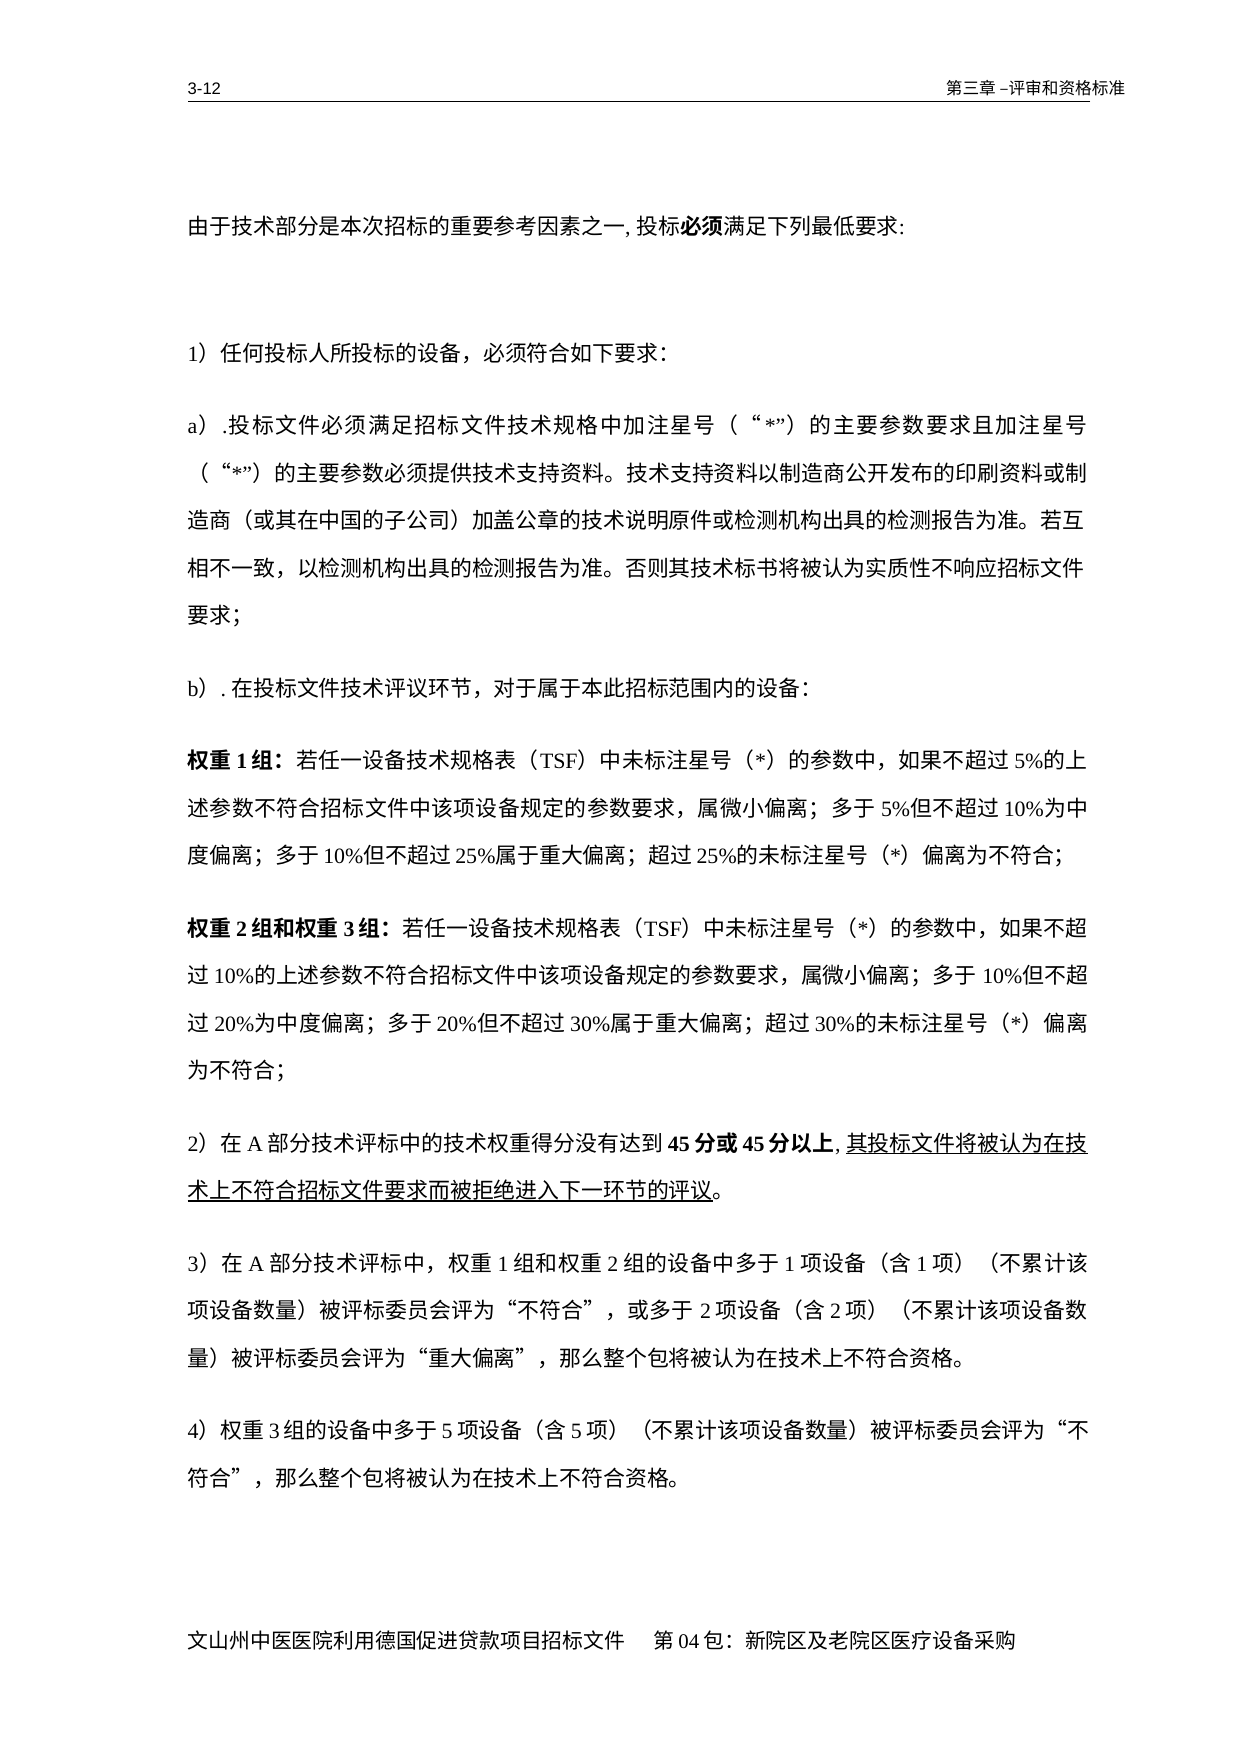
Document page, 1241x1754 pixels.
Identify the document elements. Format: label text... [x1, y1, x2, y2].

text 由于技术部分是本次招标的重要参考因素之一, 投标必须满足下列最低要求: [187, 209, 1090, 240]
text 权重1组：若任一设备技术规格表（TSF）中未标注星号（*）的参数中，如果不超过5%的上述参数不符合招标文件中该项设备规定的参数要求，属微小偏离；多于5%但不超过10%为中度偏离；多于10%但不超过25%属于重大偏离；超过25%的未标注星号（*）偏离为不符合； [187, 743, 1088, 870]
text a）.投标文件必须满足招标文件技术规格中加注星号（“*”）的主要参数要求且加注星号（“*”）的主要参数必须提供技术支持资料。技术支持资料以制造商公开发布的印刷资料或制造商（或其在中国的子公司）加盖公章的技术说明原件或检测机构出具的检测报告为准。若互相不一致，以检测机构出具的检测报告为准。否则其技术标书将被认为实质性不响应招标文件要求； [187, 408, 1088, 630]
text 4）权重3组的设备中多于5项设备（含5项）（不累计该项设备数量）被评标委员会评为“不符合”，那么整个包将被认为在技术上不符合资格。 [187, 1413, 1090, 1492]
text 权重2组和权重3组：若任一设备技术规格表（TSF）中未标注星号（*）的参数中，如果不超过10%的上述参数不符合招标文件中该项设备规定的参数要求，属微小偏离；多于10%但不超过20%为中度偏离；多于20%但不超过30%属于重大偏离；超过30%的未标注星号（*）偏离为不符合； [187, 911, 1088, 1085]
text b）. 在投标文件技术评议环节，对于属于本此招标范围内的设备： [187, 671, 1088, 702]
text 3）在A部分技术评标中，权重1组和权重2组的设备中多于1项设备（含1项）（不累计该项设备数量）被评标委员会评为“不符合”，或多于2项设备（含2项）（不累计该项设备数量）被评标委员会评为“重大偏离”，那么整个包将被认为在技术上不符合资格。 [187, 1246, 1088, 1372]
text 1）任何投标人所投标的设备，必须符合如下要求： [187, 336, 1088, 367]
text 2）在A部分技术评标中的技术权重得分没有达到45分或45分以上, 其投标文件将被认为在技术上不符合招标文件要求而被拒绝进入下一环节的评议。 [187, 1126, 1088, 1205]
